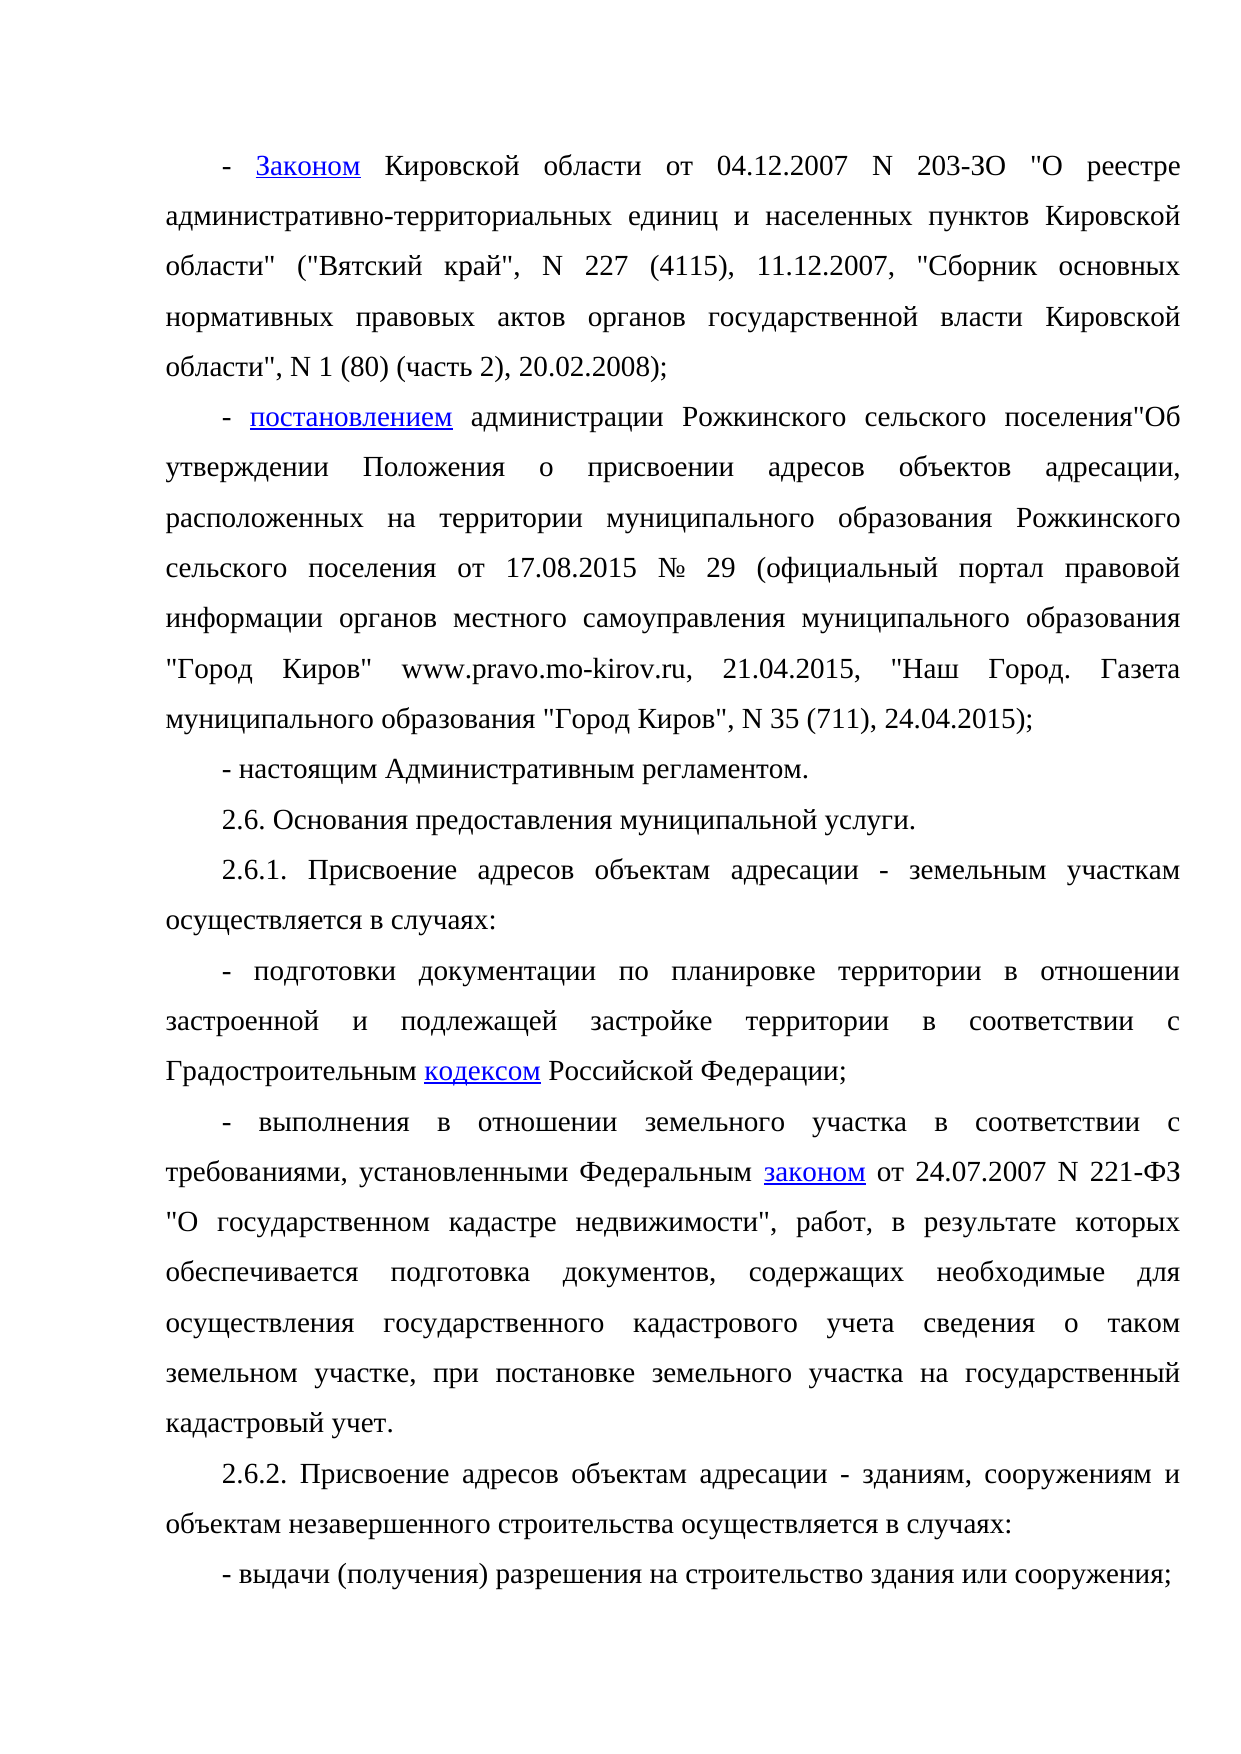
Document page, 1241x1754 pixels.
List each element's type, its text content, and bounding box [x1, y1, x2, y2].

text 2.6. Основания предоставления муниципальной услуги. [165, 802, 1181, 835]
text - выдачи (получения) разрешения на строительство здания или сооружения; [165, 1556, 1181, 1590]
text 2.6.2. Присвоение адресов объектам адресации - зданиям, сооружениям и объектам незавершенного строительства осуществляется в случаях: [165, 1456, 1181, 1540]
text 2.6.1. Присвоение адресов объектам адресации - земельным участкам осуществляется в случаях: [165, 852, 1181, 936]
text - выполнения в отношении земельного участка в соответствии с требованиями, установленными Федеральным законом от 24.07.2007 N 221-ФЗ "О государственном кадастре недвижимости", работ, в результате которых обеспечивается подготовка документов, содержащих необходимые для осуществления государственного кадастрового учета сведения о таком земельном участке, при постановке земельного участка на государственный кадастровый учет. [165, 1104, 1181, 1439]
text - постановлением администрации Рожкинского сельского поселения"Об утверждении Положения о присвоении адресов объектов адресации, расположенных на территории муниципального образования Рожкинского сельского поселения от 17.08.2015 № 29 (официальный портал правовой информации органов местного самоуправления муниципального образования "Город Киров" www.pravo.mo-kirov.ru, 21.04.2015, "Наш Город. Газета муниципального образования "Город Киров", N 35 (711), 24.04.2015); [165, 399, 1181, 735]
text - Законом Кировской области от 04.12.2007 N 203-ЗО "О реестре административно-территориальных единиц и населенных пунктов Кировской области" ("Вятский край", N 227 (4115), 11.12.2007, "Сборник основных нормативных правовых актов органов государственной власти Кировской области", N 1 (80) (часть 2), 20.02.2008); [165, 148, 1181, 382]
text - настоящим Административным регламентом. [165, 751, 1181, 785]
text - подготовки документации по планировке территории в отношении застроенной и подлежащей застройке территории в соответствии с Градостроительным кодексом Российской Федерации; [165, 953, 1181, 1087]
